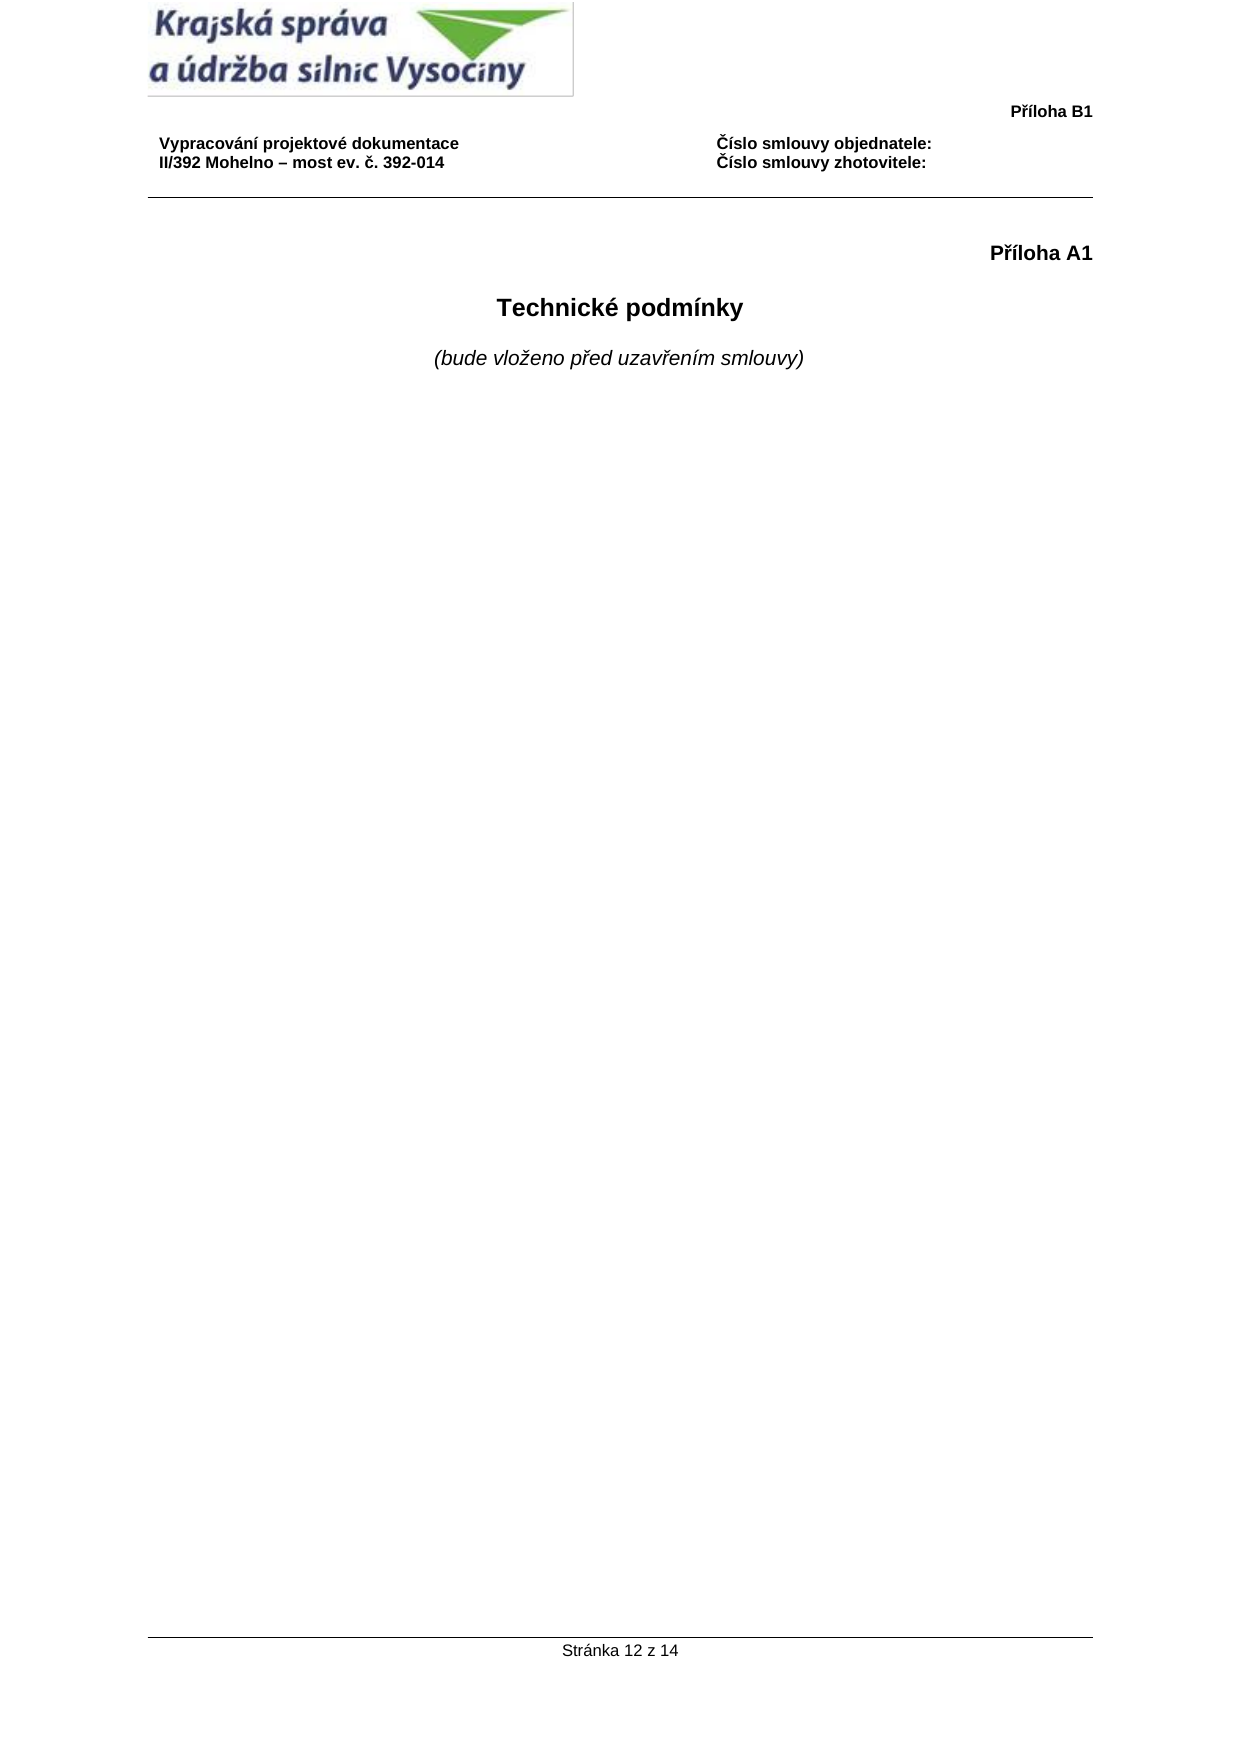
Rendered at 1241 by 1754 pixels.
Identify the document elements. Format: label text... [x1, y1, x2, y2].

text Příloha A1 [148, 240, 1093, 264]
picture [147, 2, 574, 98]
text Technické podmínky [148, 293, 1093, 322]
text (bude vloženo před uzavřením smlouvy) [148, 346, 1093, 370]
